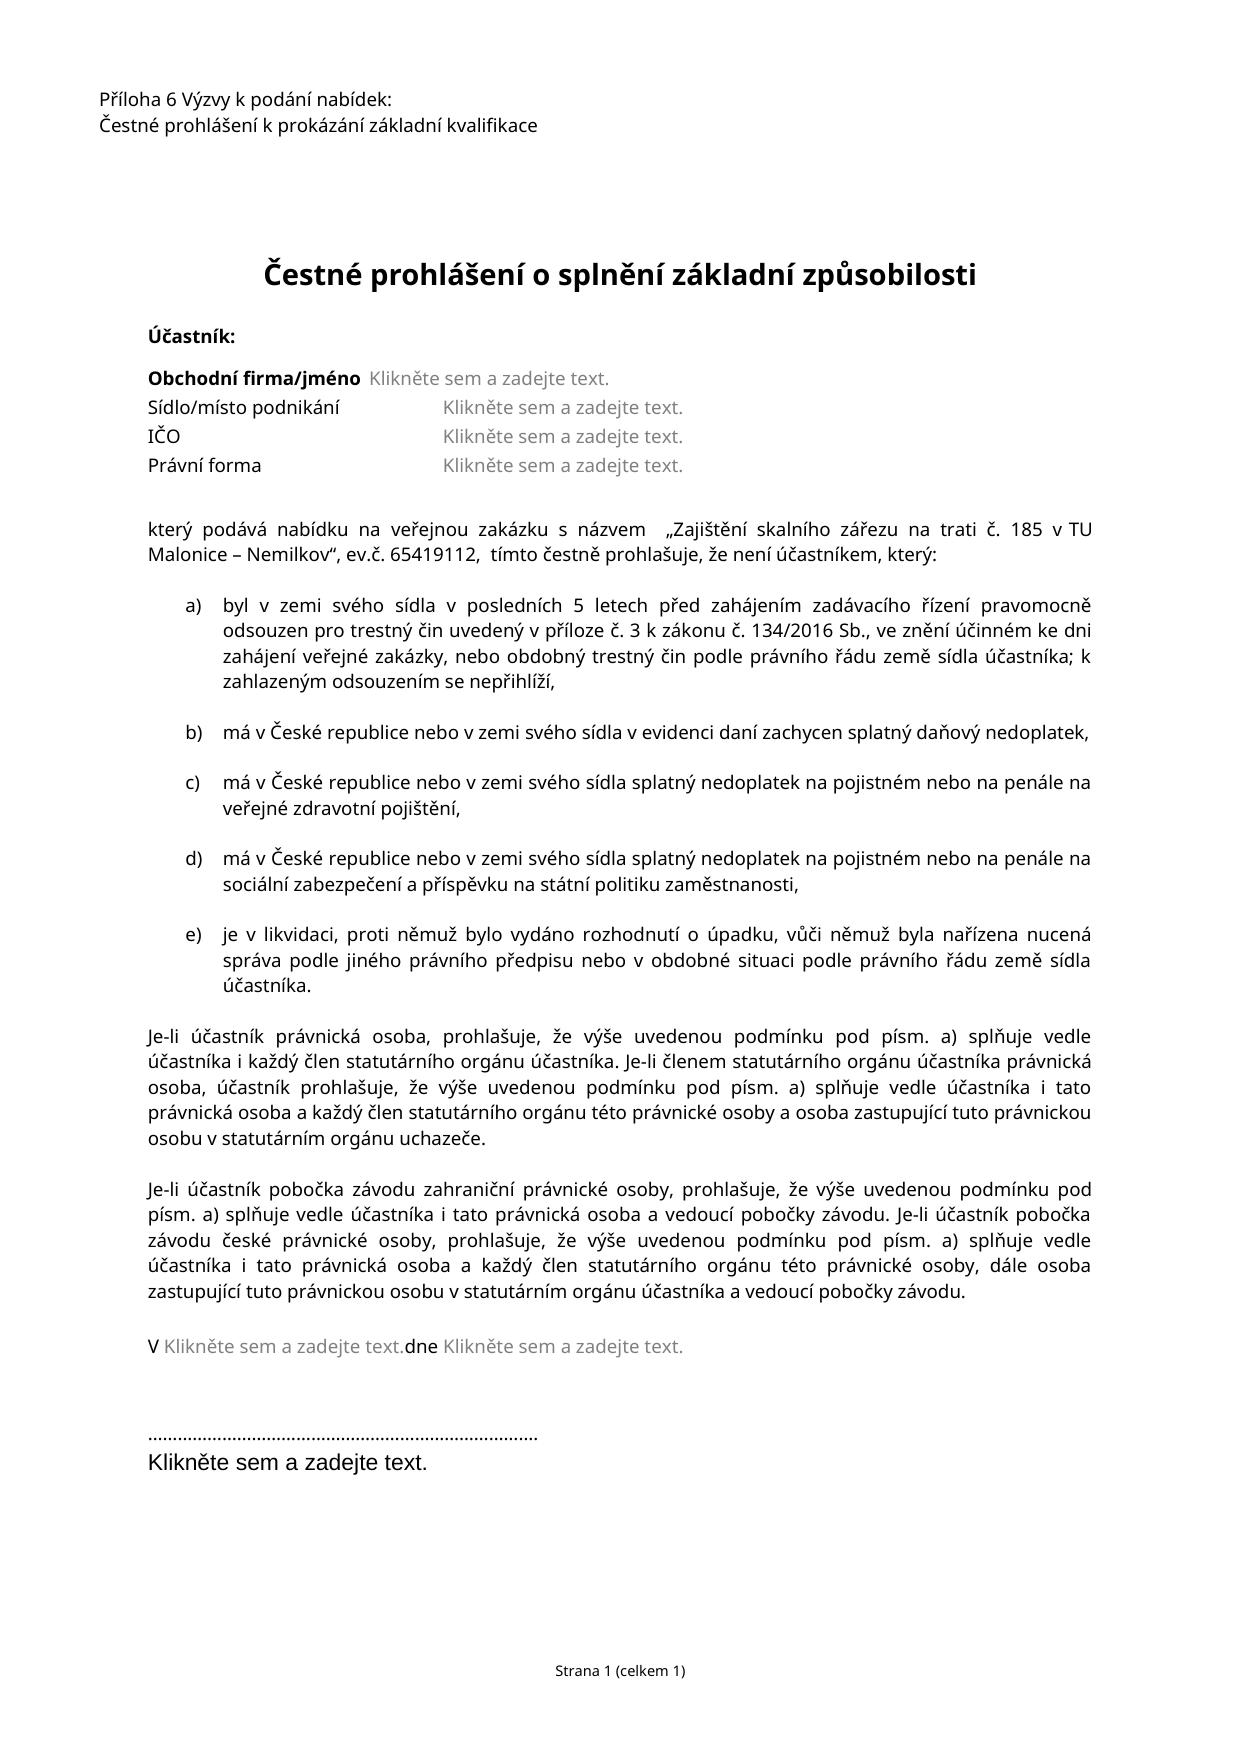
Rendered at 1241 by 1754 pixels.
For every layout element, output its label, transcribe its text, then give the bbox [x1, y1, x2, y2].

text Právní forma [148, 449, 1093, 478]
text V dne [148, 1329, 1092, 1358]
list je v likvidaci, proti němuž bylo vydáno rozhodnutí o úpadku, vůči němuž byla nařízena nucená správa podle jiného právního předpisu nebo v obdobné situaci podle právního řádu země sídla účastníka. [185, 922, 1093, 998]
list byl v zemi svého sídla v posledních 5 letech před zahájením zadávacího řízení pravomocně odsouzen pro trestný čin uvedený v příloze č. 3 k zákonu č. 134/2016 Sb., ve znění účinném ke dni zahájení veřejné zakázky, nebo obdobný trestný čin podle právního řádu země sídla účastníka; k zahlazeným odsouzením se nepřihlíží, [185, 592, 1093, 694]
text Je-li účastník pobočka závodu zahraniční právnické osoby, prohlašuje, že výše uvedenou podmínku pod písm. a) splňuje vedle účastníka i tato právnická osoba a vedoucí pobočky závodu. Je-li účastník pobočka závodu české právnické osoby, prohlašuje, že výše uvedenou podmínku pod písm. a) splňuje vedle účastníka i tato právnická osoba a každý člen statutárního orgánu této právnické osoby, dále osoba zastupující tuto právnickou osobu v statutárním orgánu účastníka a vedoucí pobočky závodu. [148, 1176, 1093, 1304]
list má v České republice nebo v zemi svého sídla splatný nedoplatek na pojistném nebo na penále na sociální zabezpečení a příspěvku na státní politiku zaměstnanosti, [185, 846, 1093, 897]
list má v České republice nebo v zemi svého sídla splatný nedoplatek na pojistném nebo na penále na veřejné zdravotní pojištění, [185, 769, 1093, 821]
title Čestné prohlášení o splnění základní způsobilosti [148, 254, 1093, 293]
text IČO [148, 420, 1093, 449]
text Sídlo/místo podnikání [148, 391, 1093, 420]
list má v České republice nebo v zemi svého sídla v evidenci daní zachycen splatný daňový nedoplatek, [185, 719, 1093, 744]
text Obchodní firma/jméno [148, 362, 1093, 391]
text ……………………………………………………………………. [148, 1417, 1092, 1446]
text Je-li účastník právnická osoba, prohlašuje, že výše uvedenou podmínku pod písm. a) splňuje vedle účastníka i každý člen statutárního orgánu účastníka. Je-li členem statutárního orgánu účastníka právnická osoba, účastník prohlašuje, že výše uvedenou podmínku pod písm. a) splňuje vedle účastníka i tato právnická osoba a každý člen statutárního orgánu této právnické osoby a osoba zastupující tuto právnickou osobu v statutárním orgánu uchazeče. [148, 1023, 1093, 1151]
text který podává nabídku na veřejnou zakázku s názvem „Zajištění skalního zářezu na trati č. 185 v TU Malonice – Nemilkov“, ev.č. 65419112, tímto čestně prohlašuje, že není účastníkem, který: [148, 516, 1093, 567]
text Účastník: [148, 318, 1093, 349]
